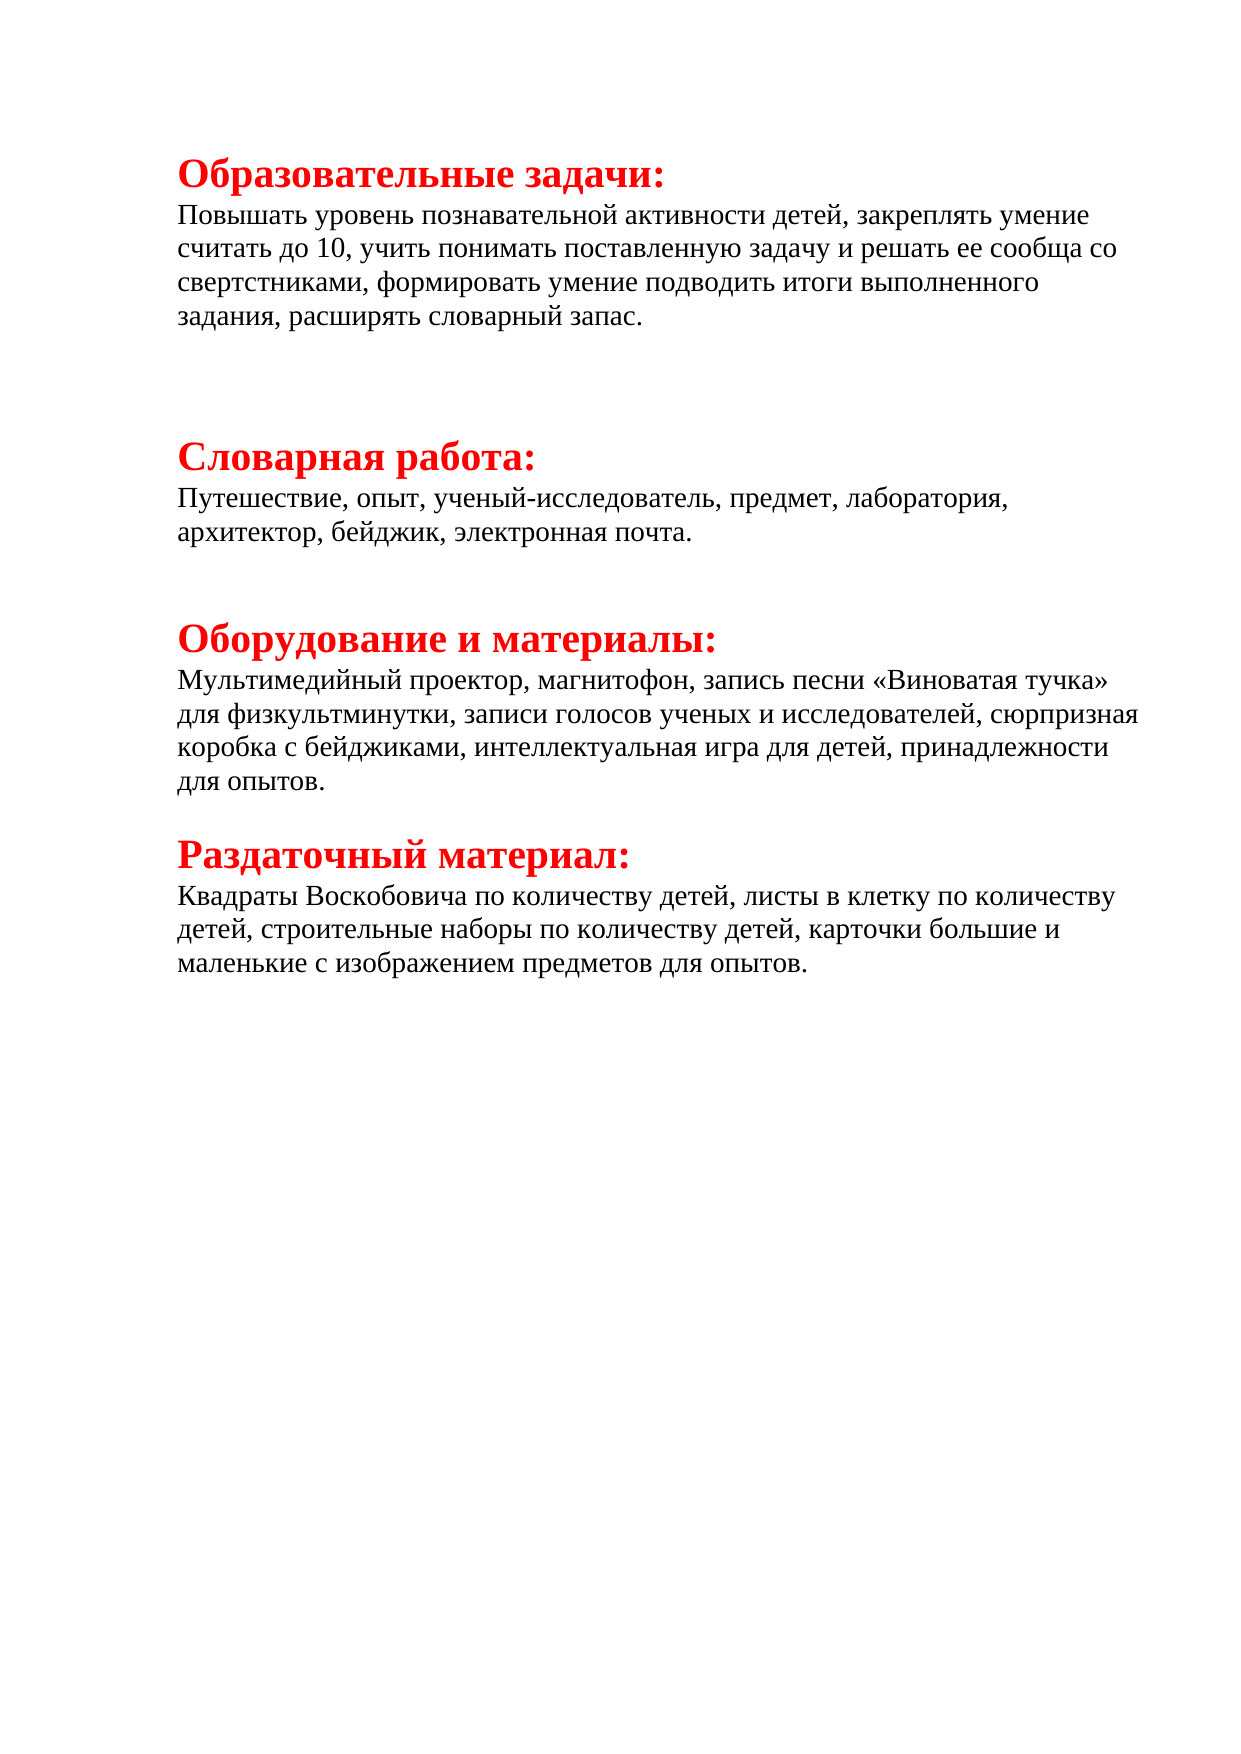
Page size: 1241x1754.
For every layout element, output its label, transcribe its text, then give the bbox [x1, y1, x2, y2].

subtitle Словарная работа: [177, 432, 1161, 480]
subtitle Образовательные задачи: [177, 149, 1161, 197]
text Квадраты Воскобовича по количеству детей, листы в клетку по количеству детей, строительные наборы по количеству детей, карточки большие и маленькие с изображением предметов для опытов. [177, 878, 1161, 978]
subtitle Раздаточный материал: [177, 830, 1161, 878]
subtitle Оборудование и материалы: [177, 614, 1161, 662]
text Путешествие, опыт, ученый-исследователь, предмет, лаборатория, архитектор, бейджик, электронная почта. [177, 480, 1011, 547]
text Повышать уровень познавательной активности детей, закреплять умение считать до 10, учить понимать поставленную задачу и решать ее сообща со свертстниками, формировать умение подводить итоги выполненного задания, расширять словарный запас. [177, 197, 1133, 331]
text Мультимедийный проектор, магнитофон, запись песни «Виноватая тучка» для физкультминутки, записи голосов ученых и исследователей, сюрпризная коробка с бейджиками, интеллектуальная игра для детей, принадлежности для опытов. [177, 662, 1149, 796]
